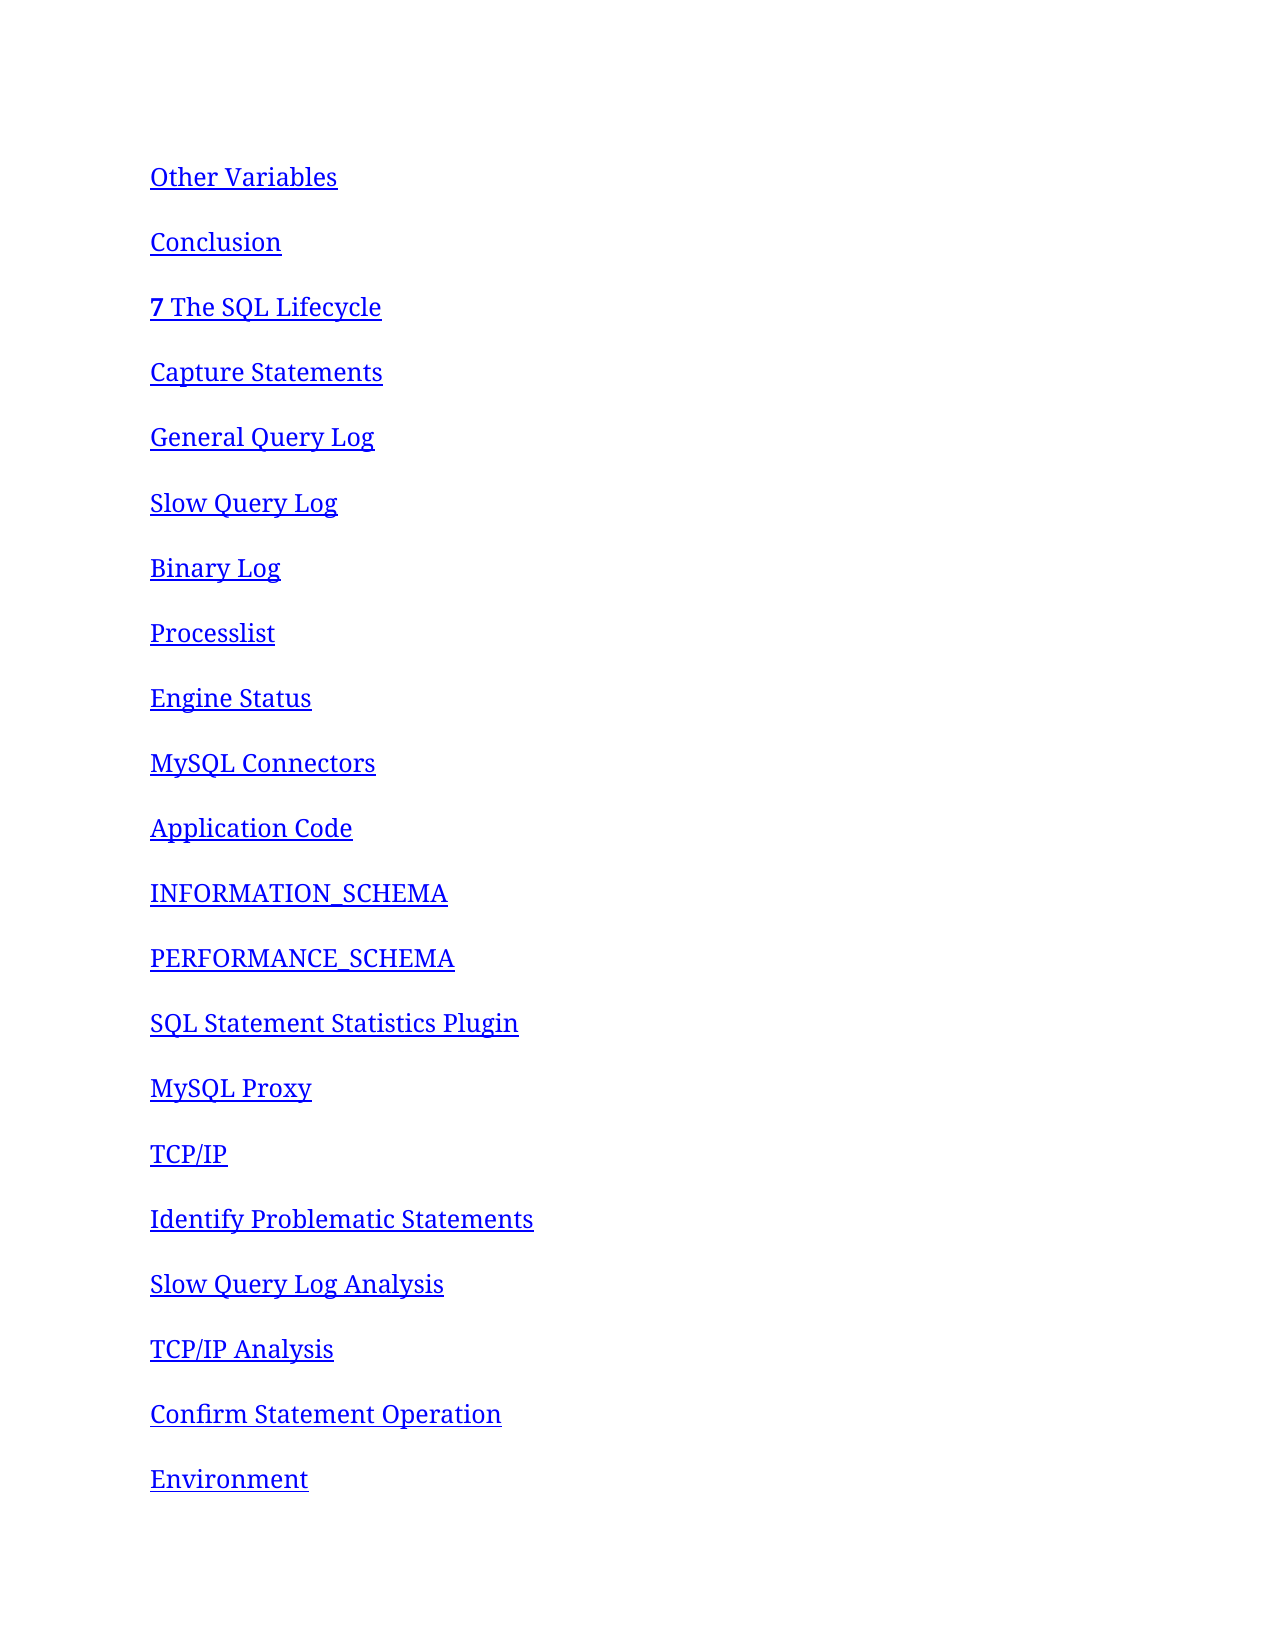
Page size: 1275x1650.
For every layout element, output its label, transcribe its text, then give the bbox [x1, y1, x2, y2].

text Environment [150, 1452, 1125, 1496]
text Slow Query Log [150, 476, 1125, 519]
text TCP/IP [150, 1127, 1125, 1170]
text Application Code [150, 801, 1125, 845]
text TCP/IP Analysis [150, 1322, 1125, 1366]
text Identify Problematic Statements [150, 1192, 1125, 1235]
text General Query Log [150, 410, 1125, 454]
text SQL Statement Statistics Plugin [150, 996, 1125, 1040]
text Confirm Statement Operation [150, 1387, 1125, 1431]
text Capture Statements [150, 345, 1125, 389]
text PERFORMANCE_SCHEMA [150, 931, 1125, 975]
text Processlist [150, 606, 1125, 649]
text Conclusion [150, 215, 1125, 259]
text MySQL Proxy [150, 1061, 1125, 1105]
text Other Variables [150, 150, 1125, 194]
text MySQL Connectors [150, 736, 1125, 780]
text Binary Log [150, 541, 1125, 584]
text 7 The SQL Lifecycle [150, 280, 1125, 324]
text Slow Query Log Analysis [150, 1257, 1125, 1301]
text Engine Status [150, 671, 1125, 714]
text INFORMATION_SCHEMA [150, 866, 1125, 910]
